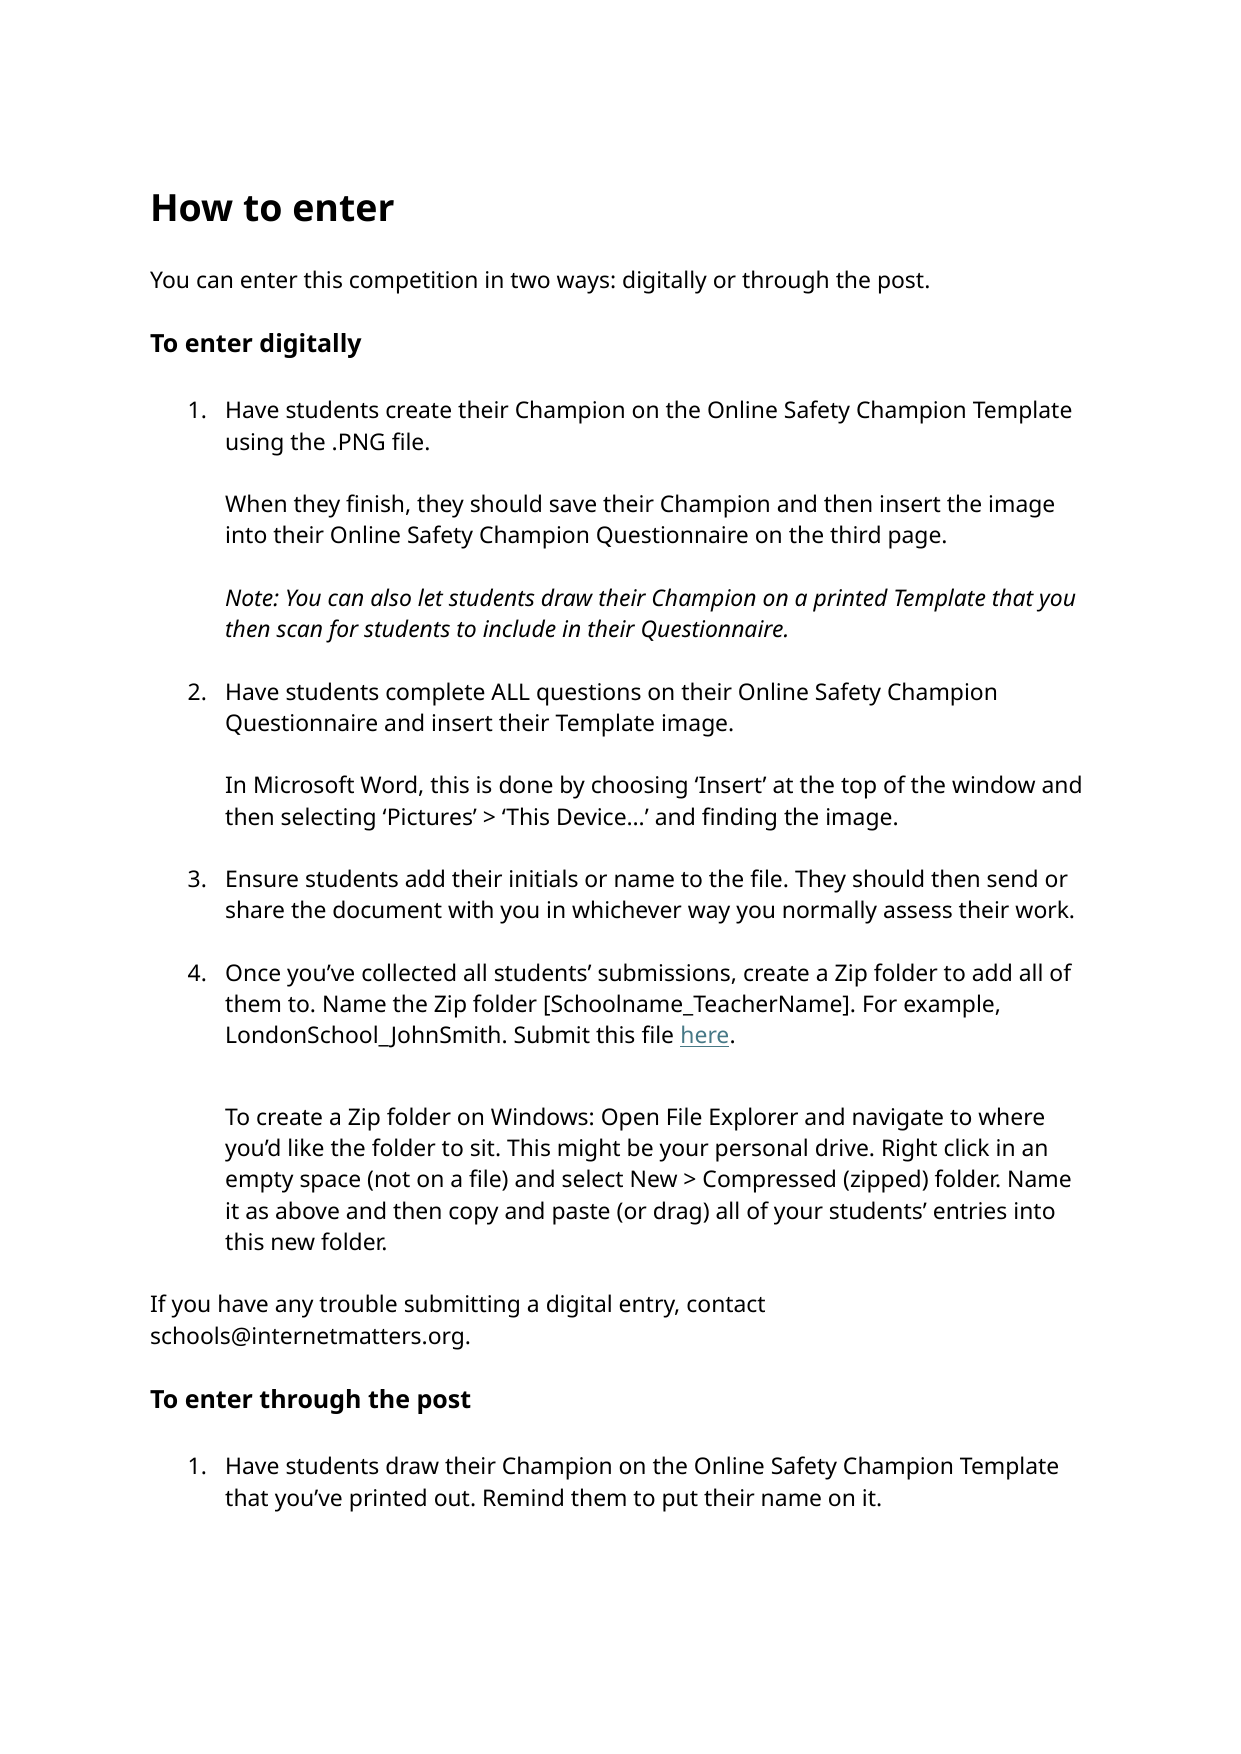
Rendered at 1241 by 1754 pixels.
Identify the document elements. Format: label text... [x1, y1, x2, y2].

list Once you’ve collected all students’ submissions, create a Zip folder to add all of them to. Name the Zip folder [Schoolname_TeacherName]. For example, LondonSchool_JohnSmith. Submit this file here. [187, 957, 1090, 1050]
text Note: You can also let students draw their Champion on a printed Template that you then scan for students to include in their Questionnaire. [225, 582, 1090, 644]
text You can enter this competition in two ways: digitally or through the post. [150, 263, 1090, 295]
list Have students complete ALL questions on their Online Safety Champion Questionnaire and insert their Template image. [187, 675, 1090, 738]
text To enter through the post [150, 1382, 1090, 1416]
list Have students create their Champion on the Online Safety Champion Template using the .PNG file. [187, 394, 1090, 457]
text If you have any trouble submitting a digital entry, contact schools@internetmatters.org. [150, 1288, 1090, 1351]
text How to enter [150, 181, 1090, 232]
text In Microsoft Word, this is done by choosing ‘Insert’ at the top of the window and then selecting ‘Pictures’ > ‘This Device…’ and finding the image. [225, 769, 1090, 832]
list Have students draw their Champion on the Online Safety Champion Template that you’ve printed out. Remind them to put their name on it. [187, 1450, 1090, 1513]
text To enter digitally [150, 326, 1090, 360]
text To create a Zip folder on Windows: Open File Explorer and navigate to where you’d like the folder to sit. This might be your personal drive. Right click in an empty space (not on a file) and select New > Compressed (zipped) folder. Name it as above and then copy and paste (or drag) all of your students’ entries into this new folder. [225, 1101, 1090, 1257]
text When they finish, they should save their Champion and then insert the image into their Online Safety Champion Questionnaire on the third page. [225, 488, 1090, 550]
list Ensure students add their initials or name to the file. They should then send or share the document with you in whichever way you normally assess their work. [187, 863, 1090, 925]
